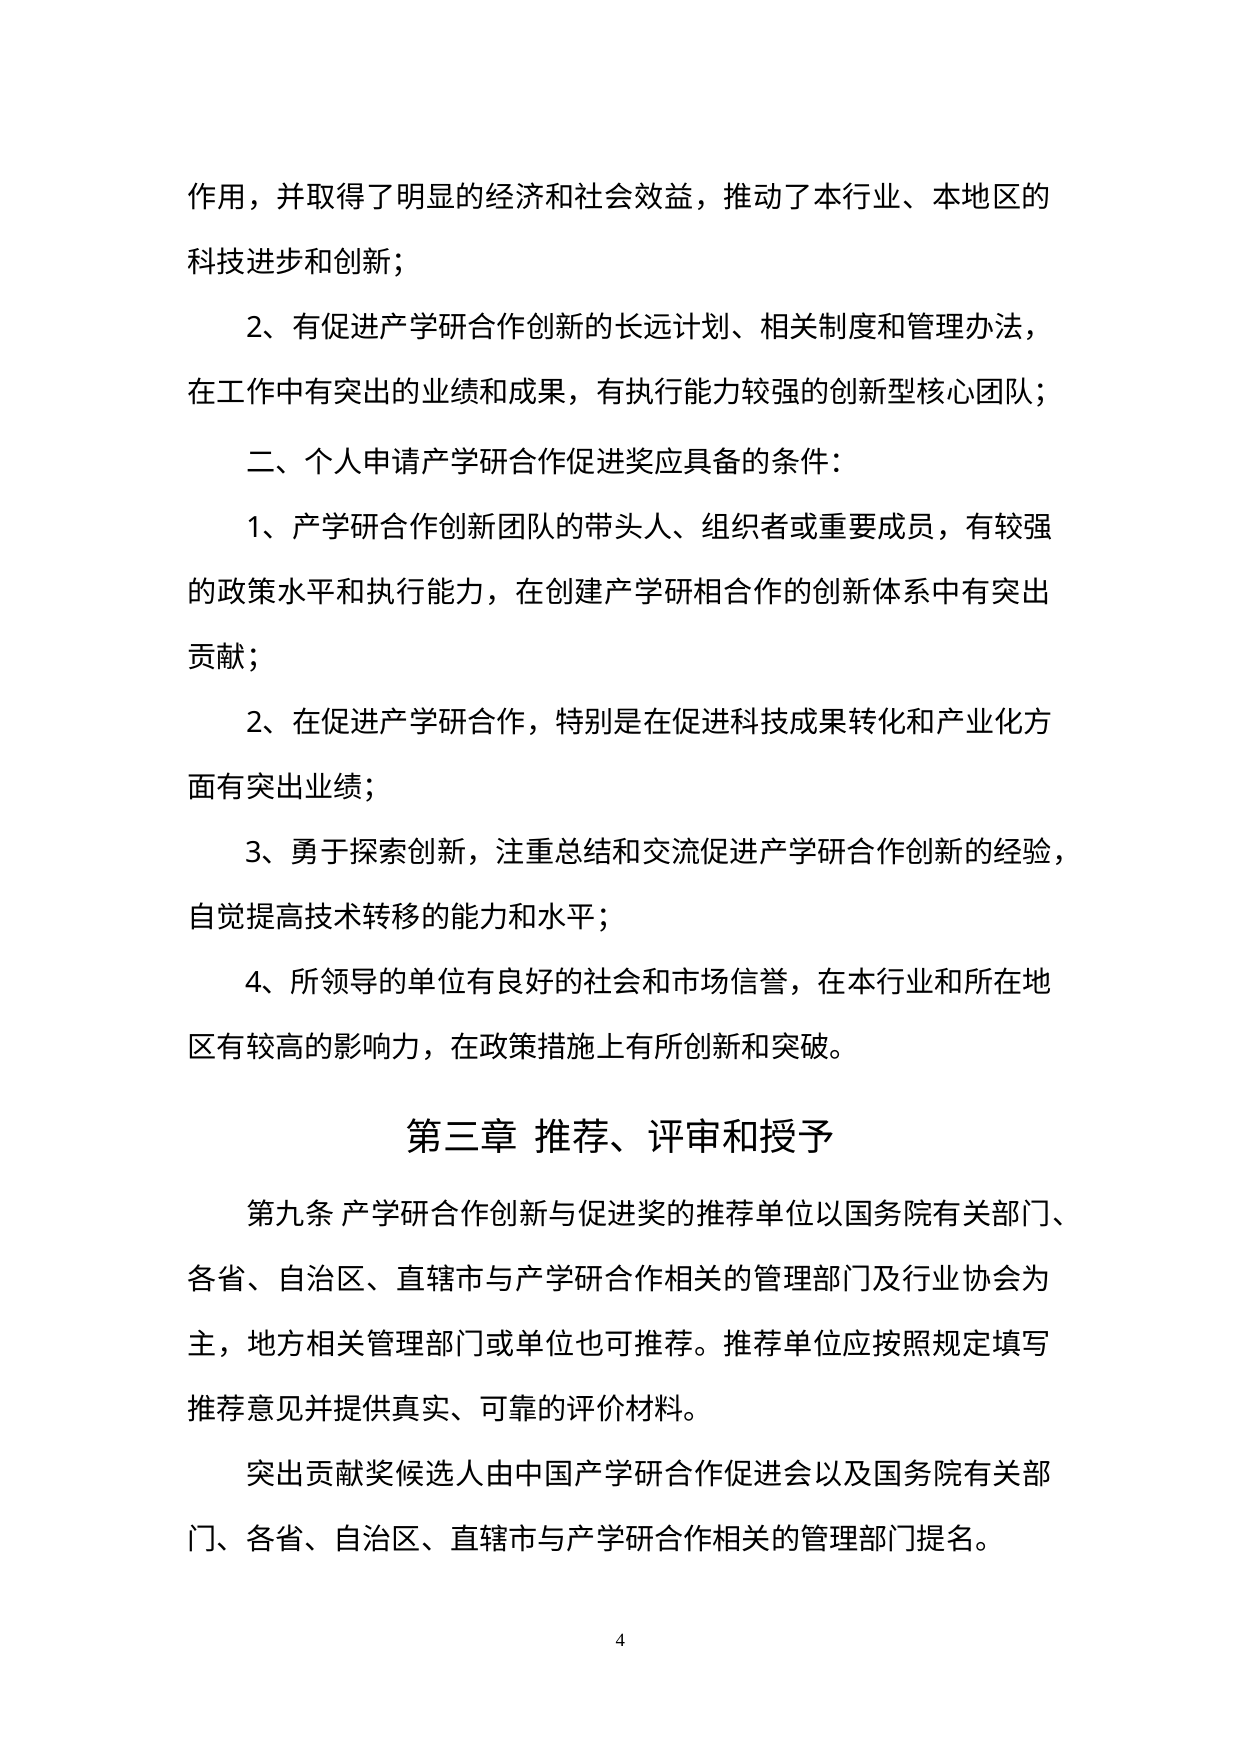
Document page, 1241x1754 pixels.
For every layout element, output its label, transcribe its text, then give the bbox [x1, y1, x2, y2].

text 第九条 产学研合作创新与促进奖的推荐单位以国务院有关部门、各省、自治区、直辖市与产学研合作相关的管理部门及行业协会为主，地方相关管理部门或单位也可推荐。推荐单位应按照规定填写推荐意见并提供真实、可靠的评价材料。 [187, 1179, 1053, 1439]
text 突出贡献奖候选人由中国产学研合作促进会以及国务院有关部门、各省、自治区、直辖市与产学研合作相关的管理部门提名。 [187, 1439, 1053, 1569]
text 2、有促进产学研合作创新的长远计划、相关制度和管理办法，在工作中有突出的业绩和成果，有执行能力较强的创新型核心团队； [187, 292, 1053, 422]
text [187, 162, 1053, 292]
text 二、个人申请产学研合作促进奖应具备的条件： [187, 427, 1053, 492]
text 1、产学研合作创新团队的带头人、组织者或重要成员，有较强的政策水平和执行能力，在创建产学研相合作的创新体系中有突出贡献； [187, 492, 1053, 687]
text 第三章 推荐、评审和授予 [187, 1102, 1053, 1167]
text 4、所领导的单位有良好的社会和市场信誉，在本行业和所在地区有较高的影响力，在政策措施上有所创新和突破。 [187, 947, 1053, 1077]
text 2、在促进产学研合作，特别是在促进科技成果转化和产业化方面有突出业绩； [187, 687, 1053, 817]
text 3、勇于探索创新，注重总结和交流促进产学研合作创新的经验，自觉提高技术转移的能力和水平； [187, 817, 1053, 947]
